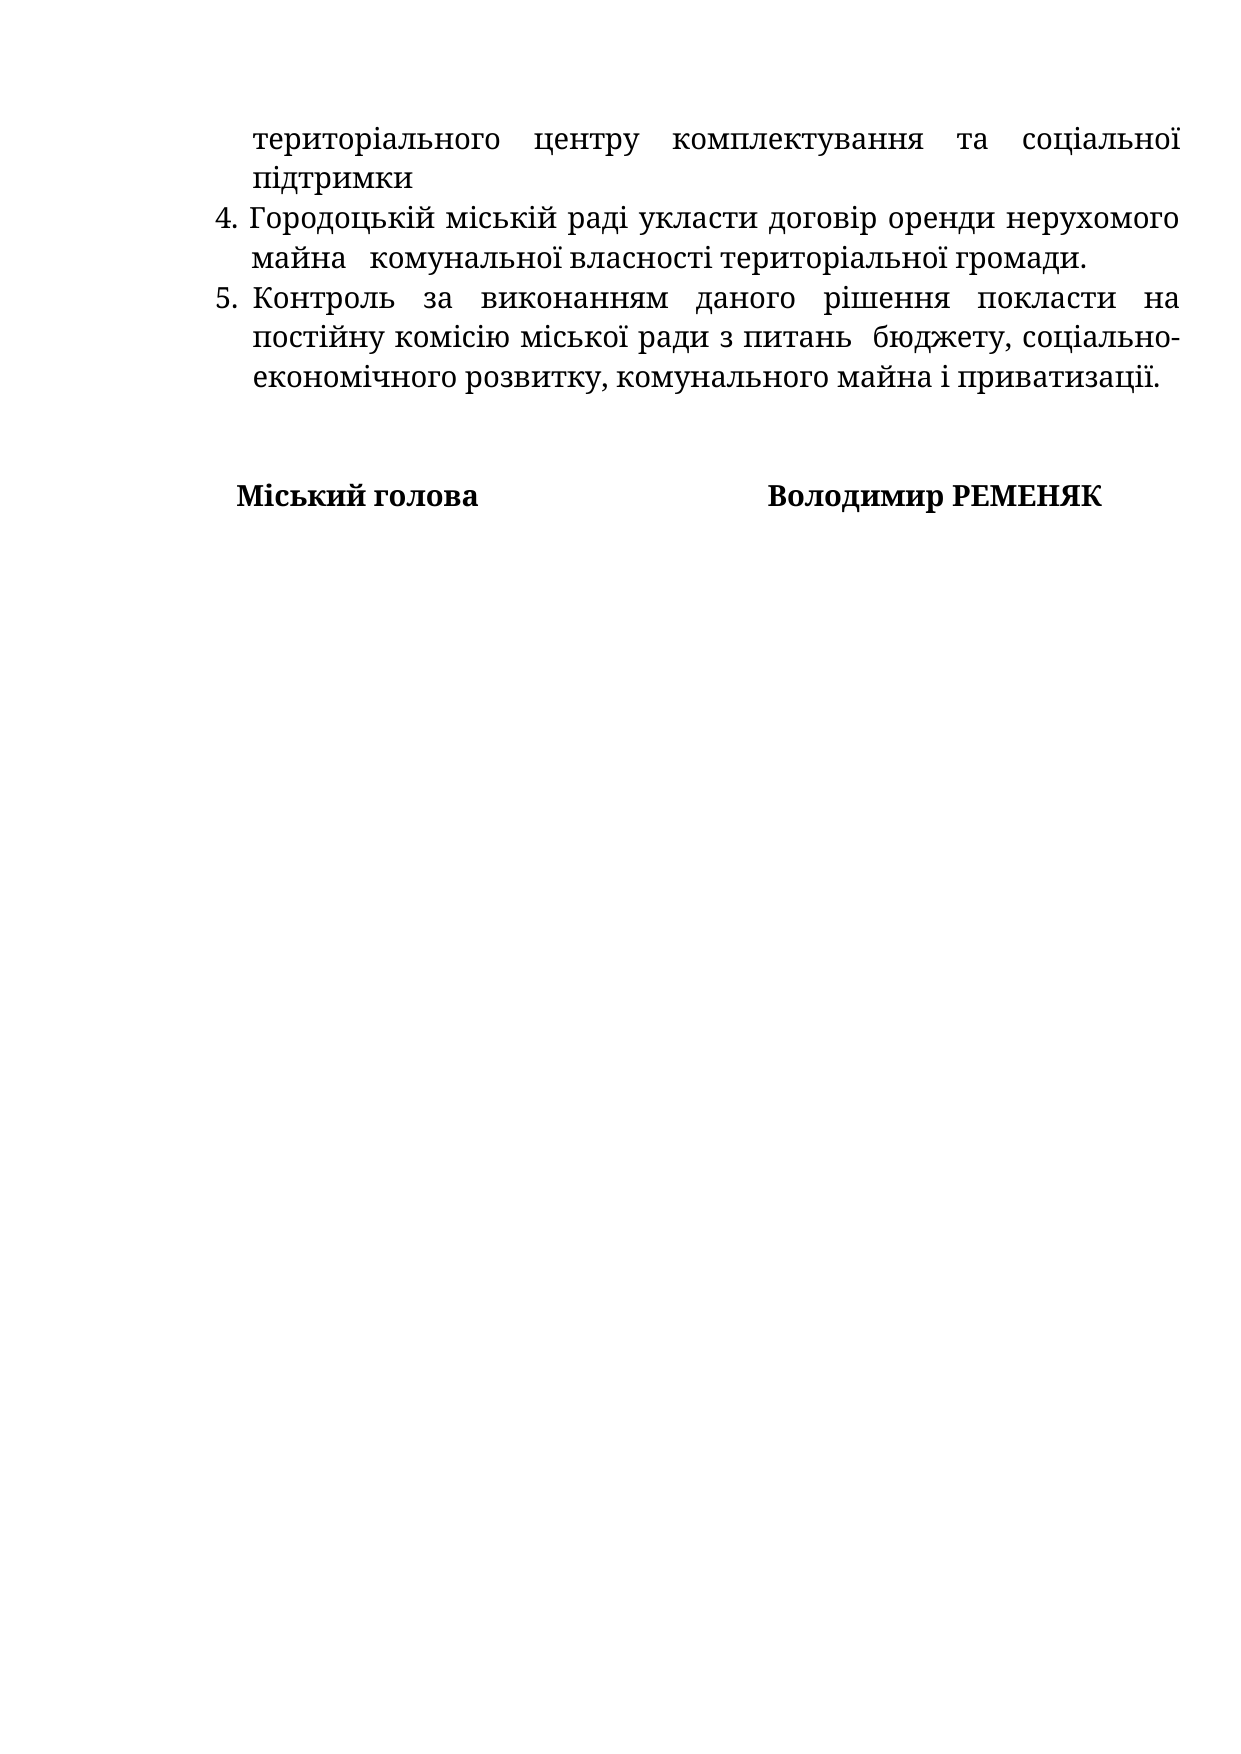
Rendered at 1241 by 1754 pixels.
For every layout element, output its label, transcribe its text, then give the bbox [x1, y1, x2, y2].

text 4. Городоцькій міській раді укласти договір оренди нерухомого майна комунальної власності територіальної громади. [215, 197, 1181, 277]
text Міський голова Володимир РЕМЕНЯК [177, 475, 1181, 515]
list Контроль за виконанням даного рішення покласти на постійну комісію міської ради з питань бюджету, соціально-економічного розвитку, комунального майна і приватизації. [215, 277, 1181, 396]
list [252, 118, 1181, 197]
